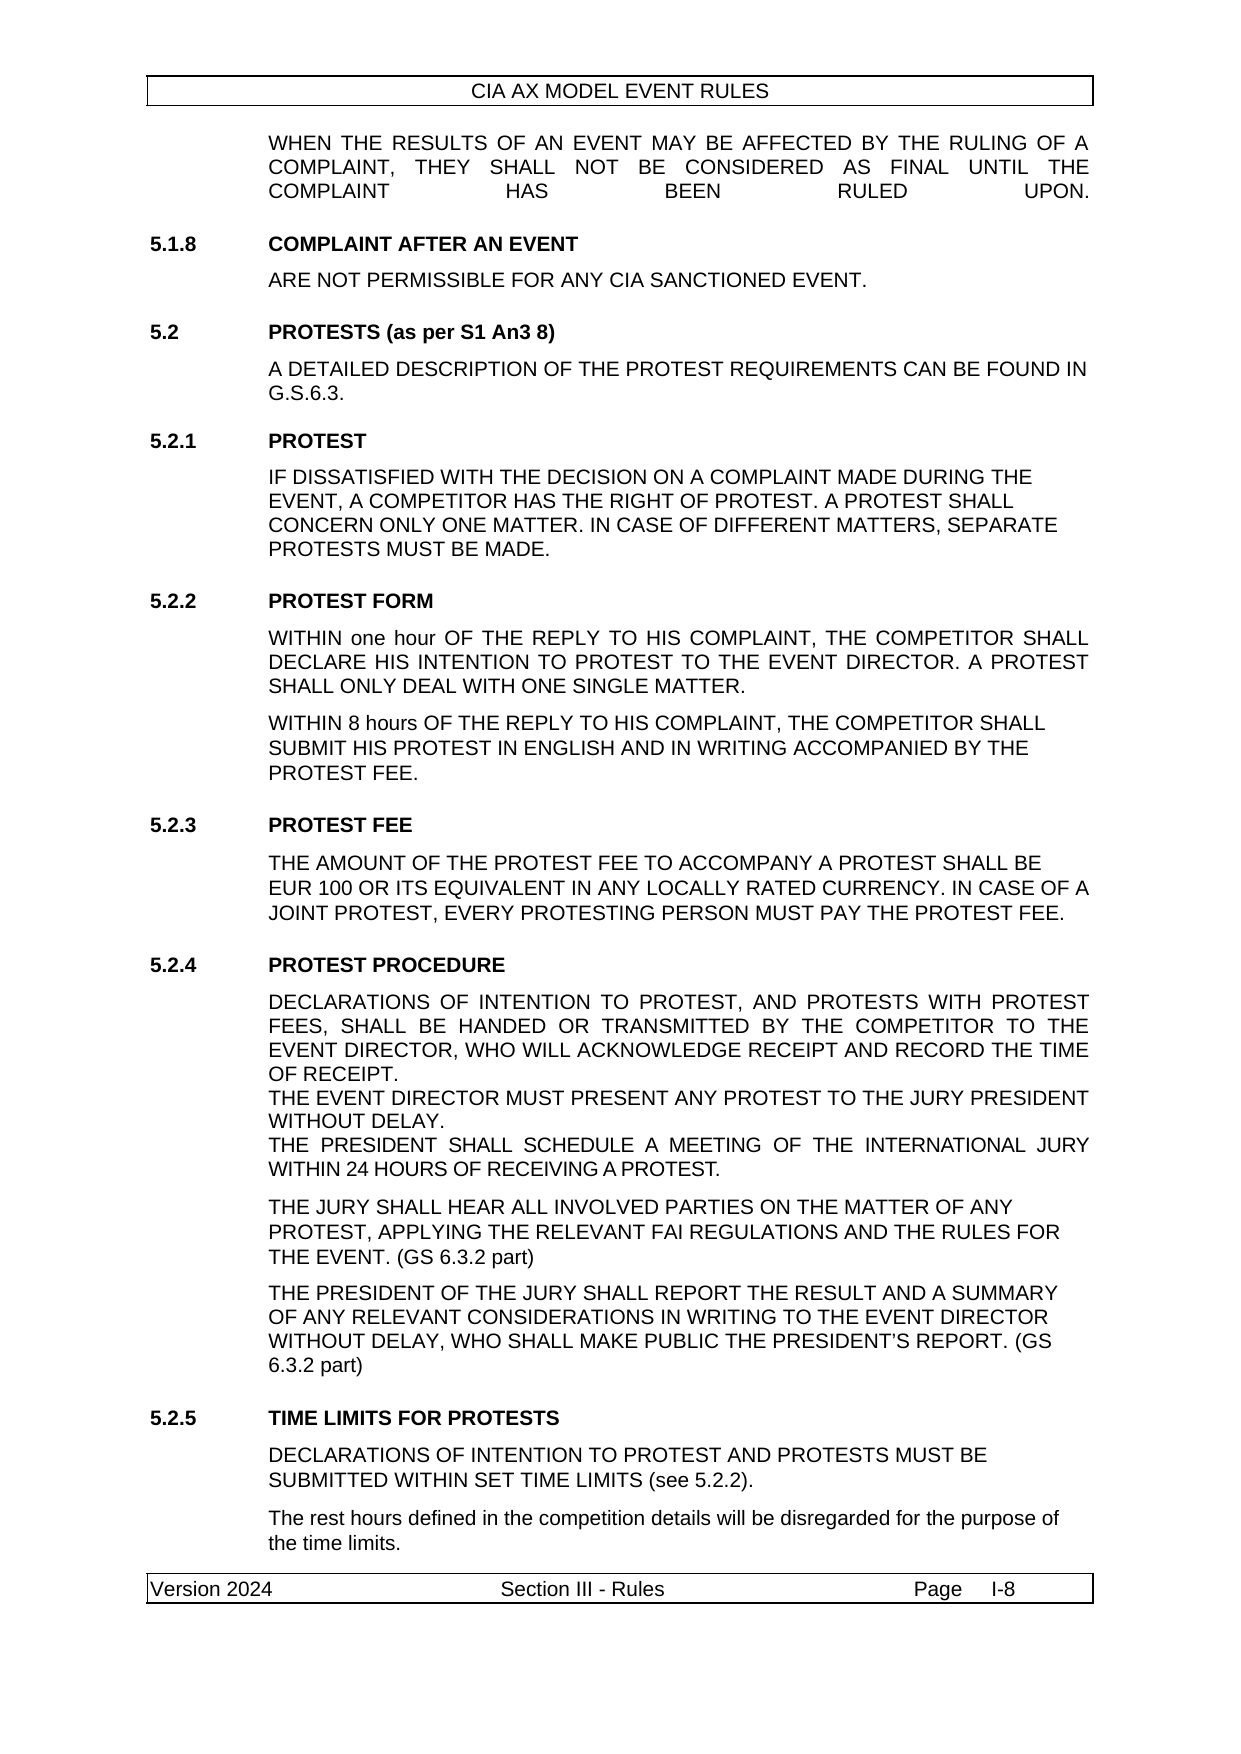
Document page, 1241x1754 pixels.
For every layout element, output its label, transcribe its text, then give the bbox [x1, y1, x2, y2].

text A detailed description of the PROTEST requirements can be found in G.S.6.3. [150, 357, 1090, 404]
text DECLARATIONS OF INTENTION TO PROTEST, AND PROTESTS WITH PROTEST FEES, SHALL BE HANDED OR TRANSMITTED BY THE COMPETITOR TO THE EVENT DIRECTOR, WHO WILL ACKNOWLEDGE RECEIPT AND RECORD THE TIME OF RECEIPT. [150, 989, 1090, 1085]
subtitle 5.2.5 TIME LIMITS FOR PROTESTS [150, 1405, 1090, 1429]
subtitle 5.2.1 PROTEST [150, 428, 1090, 452]
subtitle 5.2.4 PROTEST PROCEDURE [150, 953, 1090, 977]
text THE AMOUNT OF THE PROTEST FEE TO ACCOMPANY A PROTEST SHALL BE EUR 100 OR ITS EQUIVALENT IN ANY LOCALLY RATED CURRENCY. IN CASE OF A JOINT PROTEST, EVERY PROTESTING PERSON MUST PAY THE PROTEST FEE. [150, 850, 1090, 953]
text THE JURY SHALL HEAR ALL INVOLVED PARTIES ON THE MATTER OF ANY PROTEST, APPLYING THE RELEVANT FAI REGULATIONS AND THE RULES FOR THE EVENT. (GS 6.3.2 part) [150, 1194, 1090, 1269]
text THE EVENT DIRECTOR MUST PRESENT ANY PROTEST TO THE JURY PRESIDENT WITHOUT DELAY. [268, 1085, 1090, 1133]
text THE PRESIDENT SHALL SCHEDULE A MEETING OF THE INTERNATIONAL JURY WITHIN 24 HOURS OF RECEIVING A PROTEST. [268, 1133, 1090, 1181]
text WHEN THE RESULTS OF AN EVENT MAY BE AFFECTED BY THE RULING OF A COMPLAINT, THEY SHALL NOT BE CONSIDERED AS FINAL UNTIL THE COMPLAINT HAS BEEN RULED UPON. [268, 131, 1090, 231]
subtitle 5.2.2 PROTEST FORM [150, 589, 1090, 613]
subtitle 5.1.8 COMPLAINT AFTER AN EVENT [150, 231, 1090, 255]
text WITHIN one hour OF THE REPLY TO HIS COMPLAINT, THE COMPETITOR SHALL DECLARE HIS INTENTION TO PROTEST TO THE EVENT DIRECTOR. A PROTEST SHALL ONLY DEAL WITH ONE SINGLE MATTER. [150, 626, 1090, 697]
text WITHIN 8 hours OF THE REPLY TO HIS COMPLAINT, THE COMPETITOR SHALL SUBMIT HIS PROTEST IN ENGLISH AND IN WRITING ACCOMPANIED BY THE PROTEST FEE. [150, 710, 1090, 813]
subtitle 5.2 PROTESTS (as per S1 An3 8) [150, 320, 1090, 344]
text IF DISSATISFIED WITH THE DECISION ON A COMPLAINT MADE DURING THE EVENT, A COMPETITOR HAS THE RIGHT OF PROTEST. A PROTEST SHALL CONCERN ONLY ONE MATTER. IN CASE OF DIFFERENT MATTERS, SEPARATE PROTESTS MUST BE MADE. [268, 465, 1090, 589]
text ARE NOT PERMISSIBLE FOR ANY CIA SANCTIONED EVENT. [268, 268, 1090, 320]
subtitle 5.2.3 PROTEST FEE [150, 813, 1090, 837]
text DECLARATIONS OF INTENTION TO PROTEST AND PROTESTS MUST BE SUBMITTED WITHIN SET TIME LIMITS (see 5.2.2). [150, 1442, 1090, 1492]
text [150, 1504, 1090, 1554]
text THE PRESIDENT OF THE JURY SHALL REPORT THE RESULT AND A SUMMARY OF ANY RELEVANT CONSIDERATIONS IN WRITING TO THE EVENT DIRECTOR WITHOUT DELAY, WHO SHALL MAKE PUBLIC THE PRESIDENT’S REPORT. (GS 6.3.2 part) [150, 1281, 1090, 1405]
